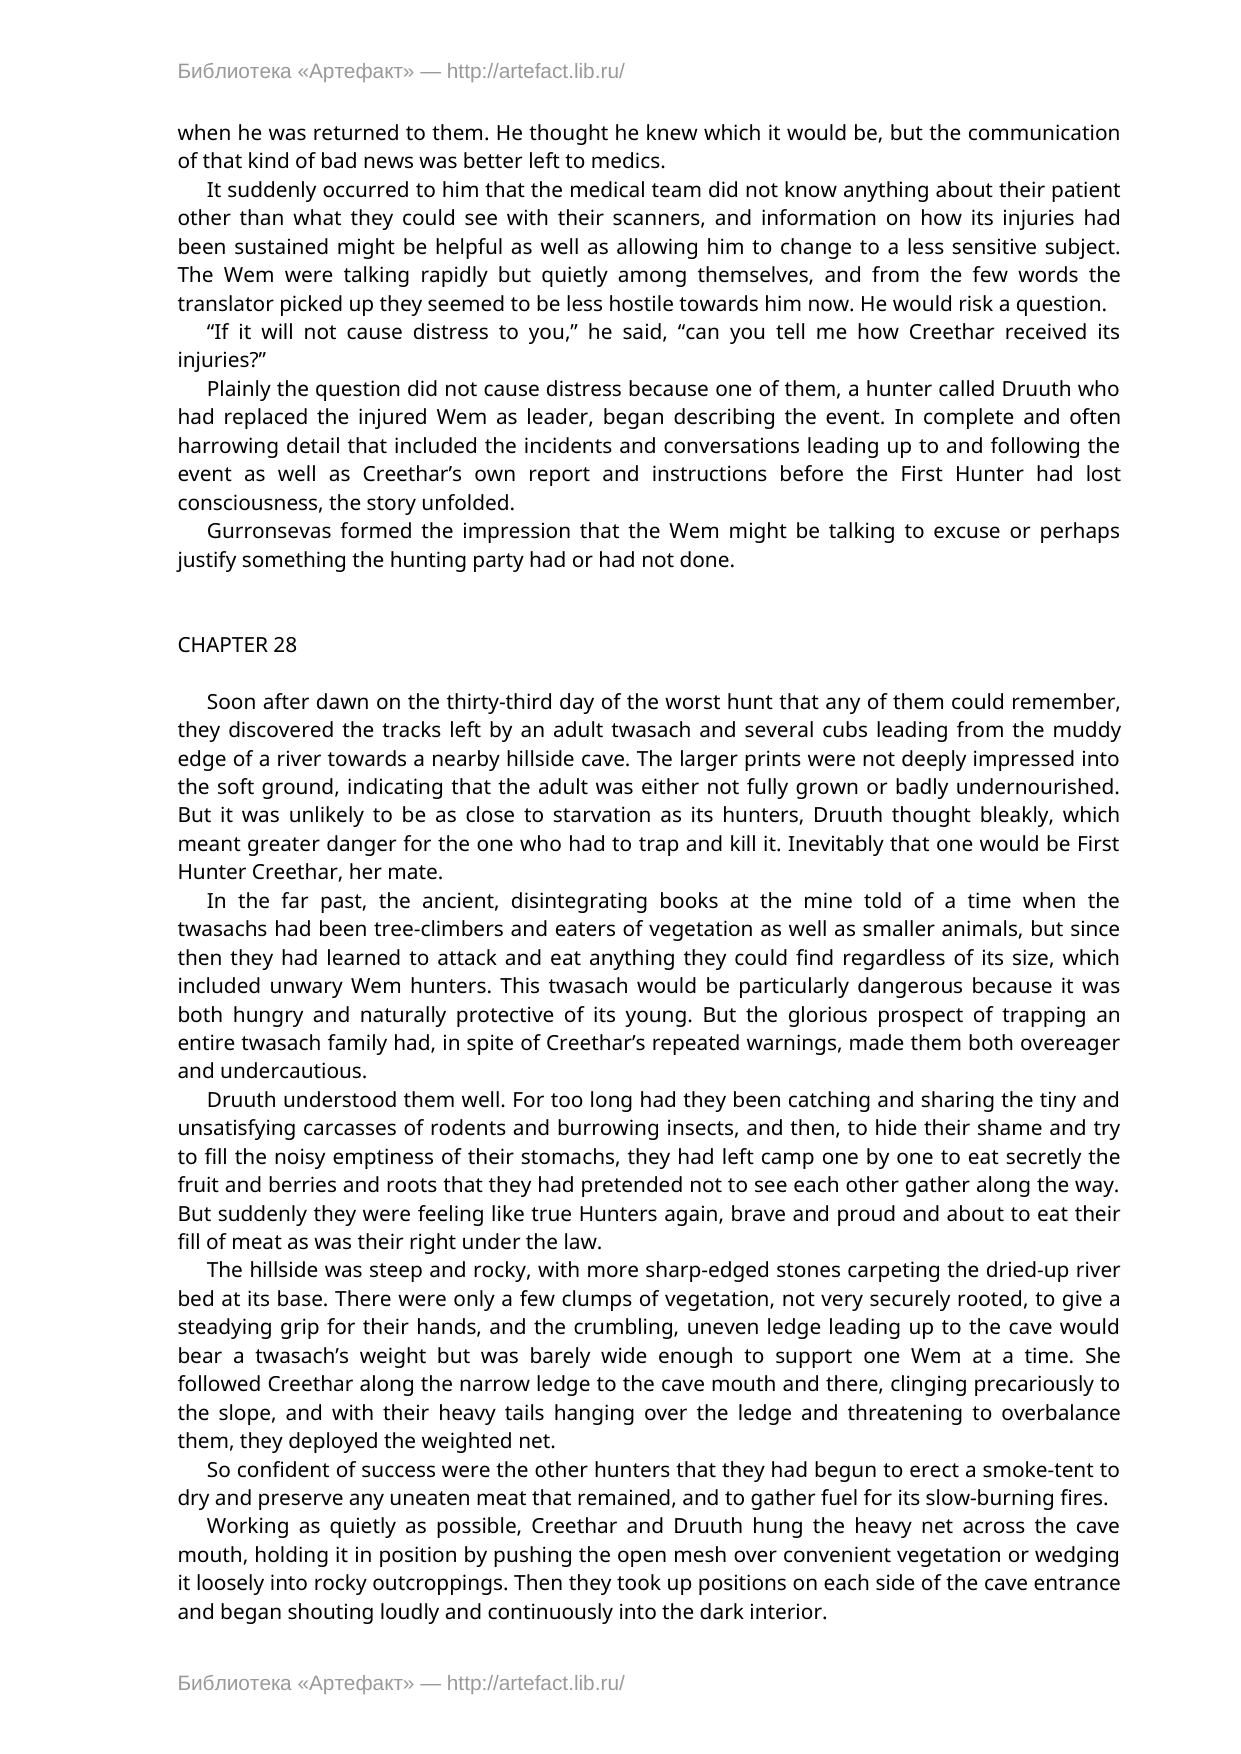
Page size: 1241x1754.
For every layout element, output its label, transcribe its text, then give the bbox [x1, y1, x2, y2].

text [177, 118, 1122, 175]
text It suddenly occurred to him that the medical team did not know anything about their patient other than what they could see with their scanners, and information on how its injuries had been sustained might be helpful as well as allowing him to change to a less sensitive subject. The Wem were talking rapidly but quietly among themselves, and from the few words the translator picked up they seemed to be less hostile towards him now. He would risk a question. [177, 175, 1122, 317]
text The hillside was steep and rocky, with more sharp-edged stones carpeting the dried-up river bed at its base. There were only a few clumps of vegetation, not very securely rooted, to give a steadying grip for their hands, and the crumbling, uneven ledge leading up to the cave would bear a twasach’s weight but was barely wide enough to support one Wem at a time. She followed Creethar along the narrow ledge to the cave mouth and there, clinging precariously to the slope, and with their heavy tails hanging over the ledge and threatening to overbalance them, they deployed the weighted net. [177, 1256, 1122, 1455]
text “If it will not cause distress to you,” he said, “can you tell me how Creethar received its injuries?” [177, 317, 1122, 374]
text Gurronsevas formed the impression that the Wem might be talking to excuse or perhaps justify something the hunting party had or had not done. [177, 516, 1122, 573]
text Plainly the question did not cause distress because one of them, a hunter called Druuth who had replaced the injured Wem as leader, began describing the event. In complete and often harrowing detail that included the incidents and conversations leading up to and following the event as well as Creethar’s own report and instructions before the First Hunter had lost consciousness, the story unfolded. [177, 374, 1122, 516]
text So confident of success were the other hunters that they had begun to erect a smoke-tent to dry and preserve any uneaten meat that remained, and to gather fuel for its slow-burning fires. [177, 1455, 1122, 1512]
text In the far past, the ancient, disintegrating books at the mine told of a time when the twasachs had been tree-climbers and eaters of vegetation as well as smaller animals, but since then they had learned to attack and eat anything they could find regardless of its size, which included unwary Wem hunters. This twasach would be particularly dangerous because it was both hungry and naturally protective of its young. But the glorious prospect of trapping an entire twasach family had, in spite of Creethar’s repeated warnings, made them both overeager and undercautious. [177, 886, 1122, 1085]
subtitle CHAPTER 28 [177, 630, 1122, 658]
text Soon after dawn on the thirty-third day of the worst hunt that any of them could remember, they discovered the tracks left by an adult twasach and several cubs leading from the muddy edge of a river towards a nearby hillside cave. The larger prints were not deeply impressed into the soft ground, indicating that the adult was either not fully grown or badly undernourished. But it was unlikely to be as close to starvation as its hunters, Druuth thought bleakly, which meant greater danger for the one who had to trap and kill it. Inevitably that one would be First Hunter Creethar, her mate. [177, 687, 1122, 886]
text Working as quietly as possible, Creethar and Druuth hung the heavy net across the cave mouth, holding it in position by pushing the open mesh over convenient vegetation or wedging it loosely into rocky outcroppings. Then they took up positions on each side of the cave entrance and began shouting loudly and continuously into the dark interior. [177, 1512, 1122, 1625]
text Druuth understood them well. For too long had they been catching and sharing the tiny and unsatisfying carcasses of rodents and burrowing insects, and then, to hide their shame and try to fill the noisy emptiness of their stomachs, they had left camp one by one to eat secretly the fruit and berries and roots that they had pretended not to see each other gather along the way. But suddenly they were feeling like true Hunters again, brave and proud and about to eat their fill of meat as was their right under the law. [177, 1085, 1122, 1256]
